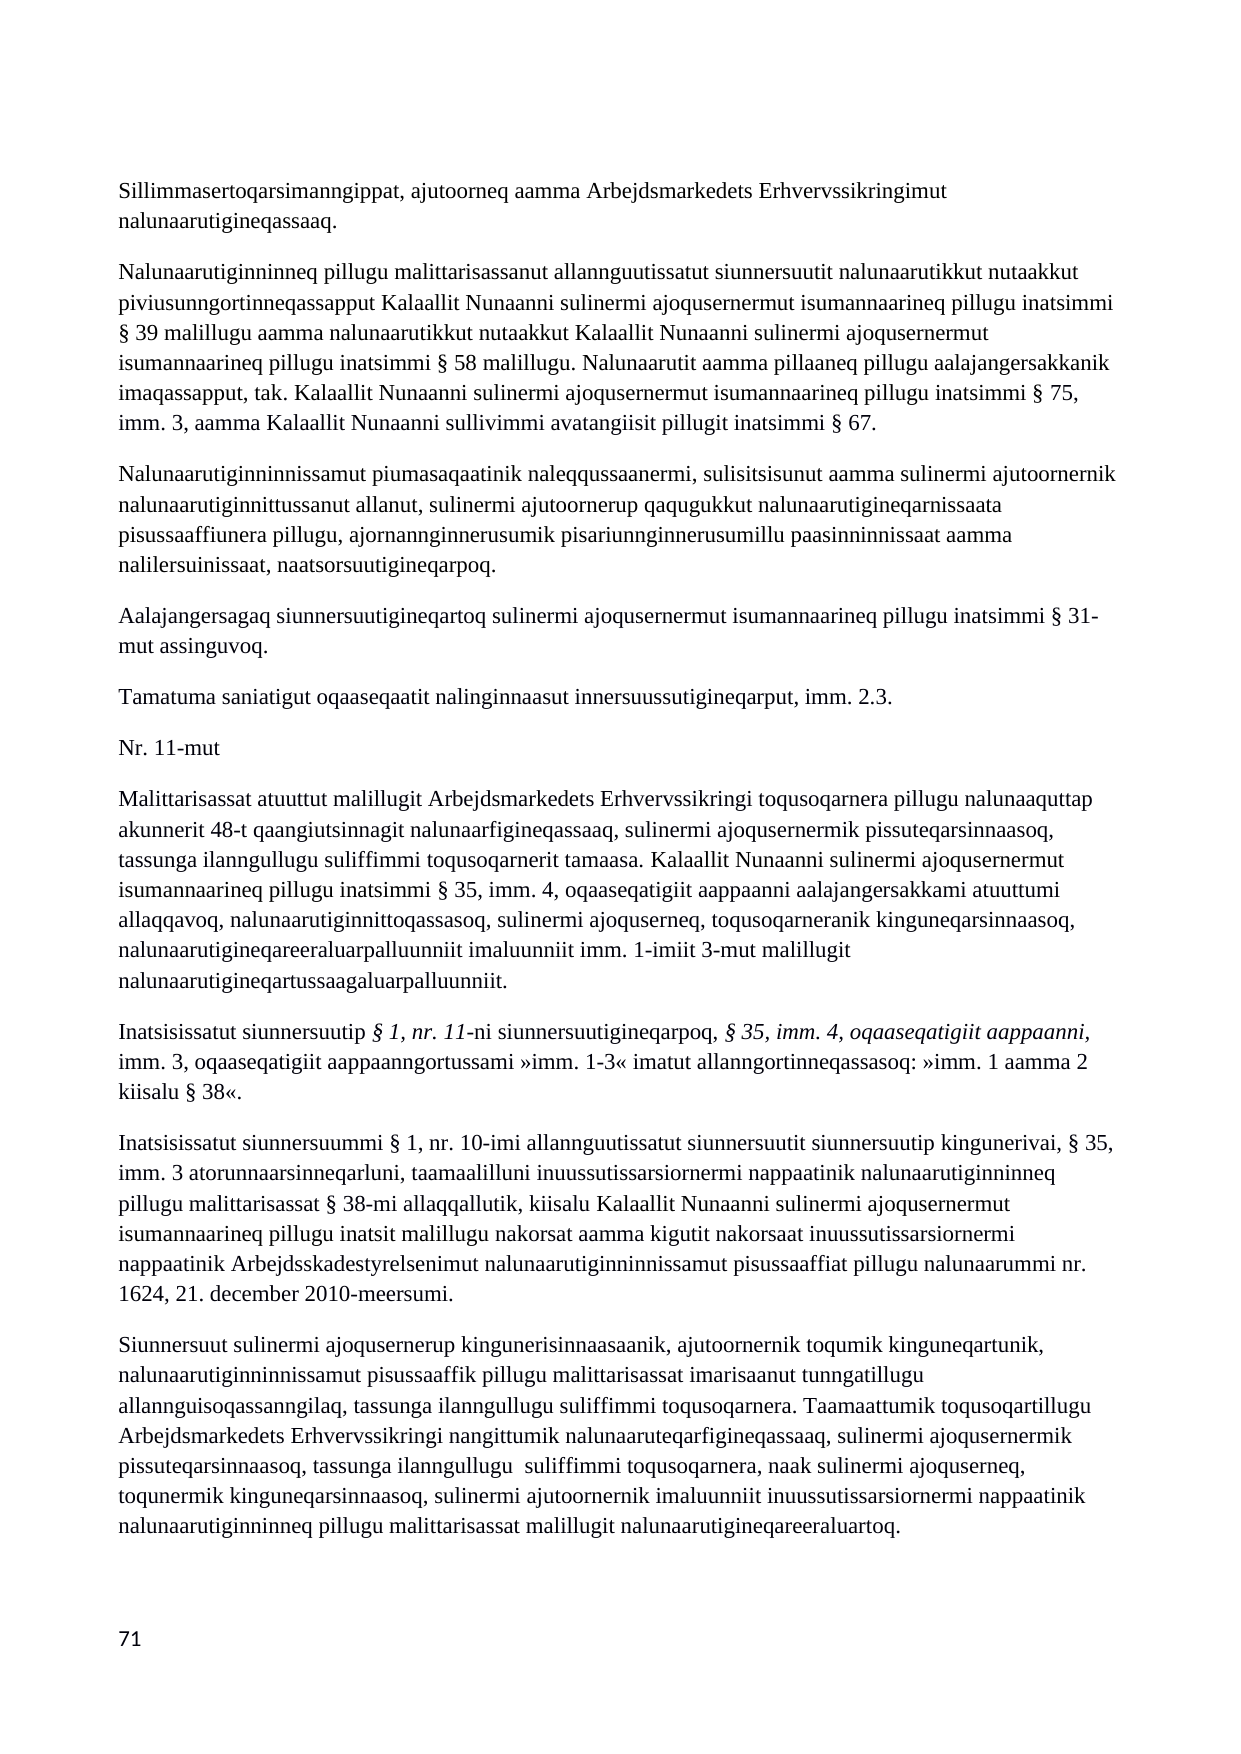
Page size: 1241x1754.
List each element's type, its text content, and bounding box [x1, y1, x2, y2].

text Nalunaarutiginninnissamut piumasaqaatinik naleqqussaanermi, sulisitsisunut aamma sulinermi ajutoornernik nalunaarutiginnittussanut allanut, sulinermi ajutoornerup qaqugukkut nalunaarutigineqarnissaata pisussaaffiunera pillugu, ajornannginnerusumik pisariunnginnerusumillu paasinninnissaat aamma nalilersuinissaat, naatsorsuutigineqarpoq. [118, 461, 1122, 577]
text Siunnersuut sulinermi ajoqusernerup kingunerisinnaasaanik, ajutoornernik toqumik kinguneqartunik, nalunaarutiginninnissamut pisussaaffik pillugu malittarisassat imarisaanut tunngatillugu allannguisoqassanngilaq, tassunga ilanngullugu suliffimmi toqusoqarnera. Taamaattumik toqusoqartillugu Arbejdsmarkedets Erhvervssikringi nangittumik nalunaaruteqarfigineqassaaq, sulinermi ajoqusernermik pissuteqarsinnaasoq, tassunga ilanngullugu suliffimmi toqusoqarnera, naak sulinermi ajoquserneq, toqunermik kinguneqarsinnaasoq, sulinermi ajutoornernik imaluunniit inuussutissarsiornermi nappaatinik nalunaarutiginninneq pillugu malittarisassat malillugit nalunaarutigineqareeraluartoq. [118, 1331, 1122, 1539]
text Inatsisissatut siunnersuutip § 1, nr. 11-ni siunnersuutigineqarpoq, § 35, imm. 4, oqaaseqatigiit aappaanni, imm. 3, oqaaseqatigiit aappaanngortussami »imm. 1-3« imatut allanngortinneqassasoq: »imm. 1 aamma 2 kiisalu § 38«. [118, 1018, 1122, 1104]
text Inatsisissatut siunnersuummi § 1, nr. 10-imi allannguutissatut siunnersuutit siunnersuutip kingunerivai, § 35, imm. 3 atorunnaarsinneqarluni, taamaalilluni inuussutissarsiornermi nappaatinik nalunaarutiginninneq pillugu malittarisassat § 38-mi allaqqallutik, kiisalu Kalaallit Nunaanni sulinermi ajoqusernermut isumannaarineq pillugu inatsit malillugu nakorsat aamma kigutit nakorsaat inuussutissarsiornermi nappaatinik Arbejdsskadestyrelsenimut nalunaarutiginninnissamut pisussaaffiat pillugu nalunaarummi nr. 1624, 21. december 2010-meersumi. [118, 1129, 1122, 1307]
text Nalunaarutiginninneq pillugu malittarisassanut allannguutissatut siunnersuutit nalunaarutikkut nutaakkut piviusunngortinneqassapput Kalaallit Nunaanni sulinermi ajoqusernermut isumannaarineq pillugu inatsimmi § 39 malillugu aamma nalunaarutikkut nutaakkut Kalaallit Nunaanni sulinermi ajoqusernermut isumannaarineq pillugu inatsimmi § 58 malillugu. Nalunaarutit aamma pillaaneq pillugu aalajangersakkanik imaqassapput, tak. Kalaallit Nunaanni sulinermi ajoqusernermut isumannaarineq pillugu inatsimmi § 75, imm. 3, aamma Kalaallit Nunaanni sullivimmi avatangiisit pillugit inatsimmi § 67. [118, 258, 1122, 436]
text Nr. 11-mut [118, 734, 1122, 761]
text Tamatuma saniatigut oqaaseqaatit nalinginnaasut innersuussutigineqarput, imm. 2.3. [118, 683, 1122, 710]
text Aalajangersagaq siunnersuutigineqartoq sulinermi ajoqusernermut isumannaarineq pillugu inatsimmi § 31-mut assinguvoq. [118, 602, 1122, 659]
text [118, 177, 1122, 234]
text Malittarisassat atuuttut malillugit Arbejdsmarkedets Erhvervssikringi toqusoqarnera pillugu nalunaaquttap akunnerit 48-t qaangiutsinnagit nalunaarfigineqassaaq, sulinermi ajoqusernermik pissuteqarsinnaasoq, tassunga ilanngullugu suliffimmi toqusoqarnerit tamaasa. Kalaallit Nunaanni sulinermi ajoqusernermut isumannaarineq pillugu inatsimmi § 35, imm. 4, oqaaseqatigiit aappaanni aalajangersakkami atuuttumi allaqqavoq, nalunaarutiginnittoqassasoq, sulinermi ajoquserneq, toqusoqarneranik kinguneqarsinnaasoq, nalunaarutigineqareeraluarpalluunniit imaluunniit imm. 1-imiit 3-mut malillugit nalunaarutigineqartussaagaluarpalluunniit. [118, 786, 1122, 993]
